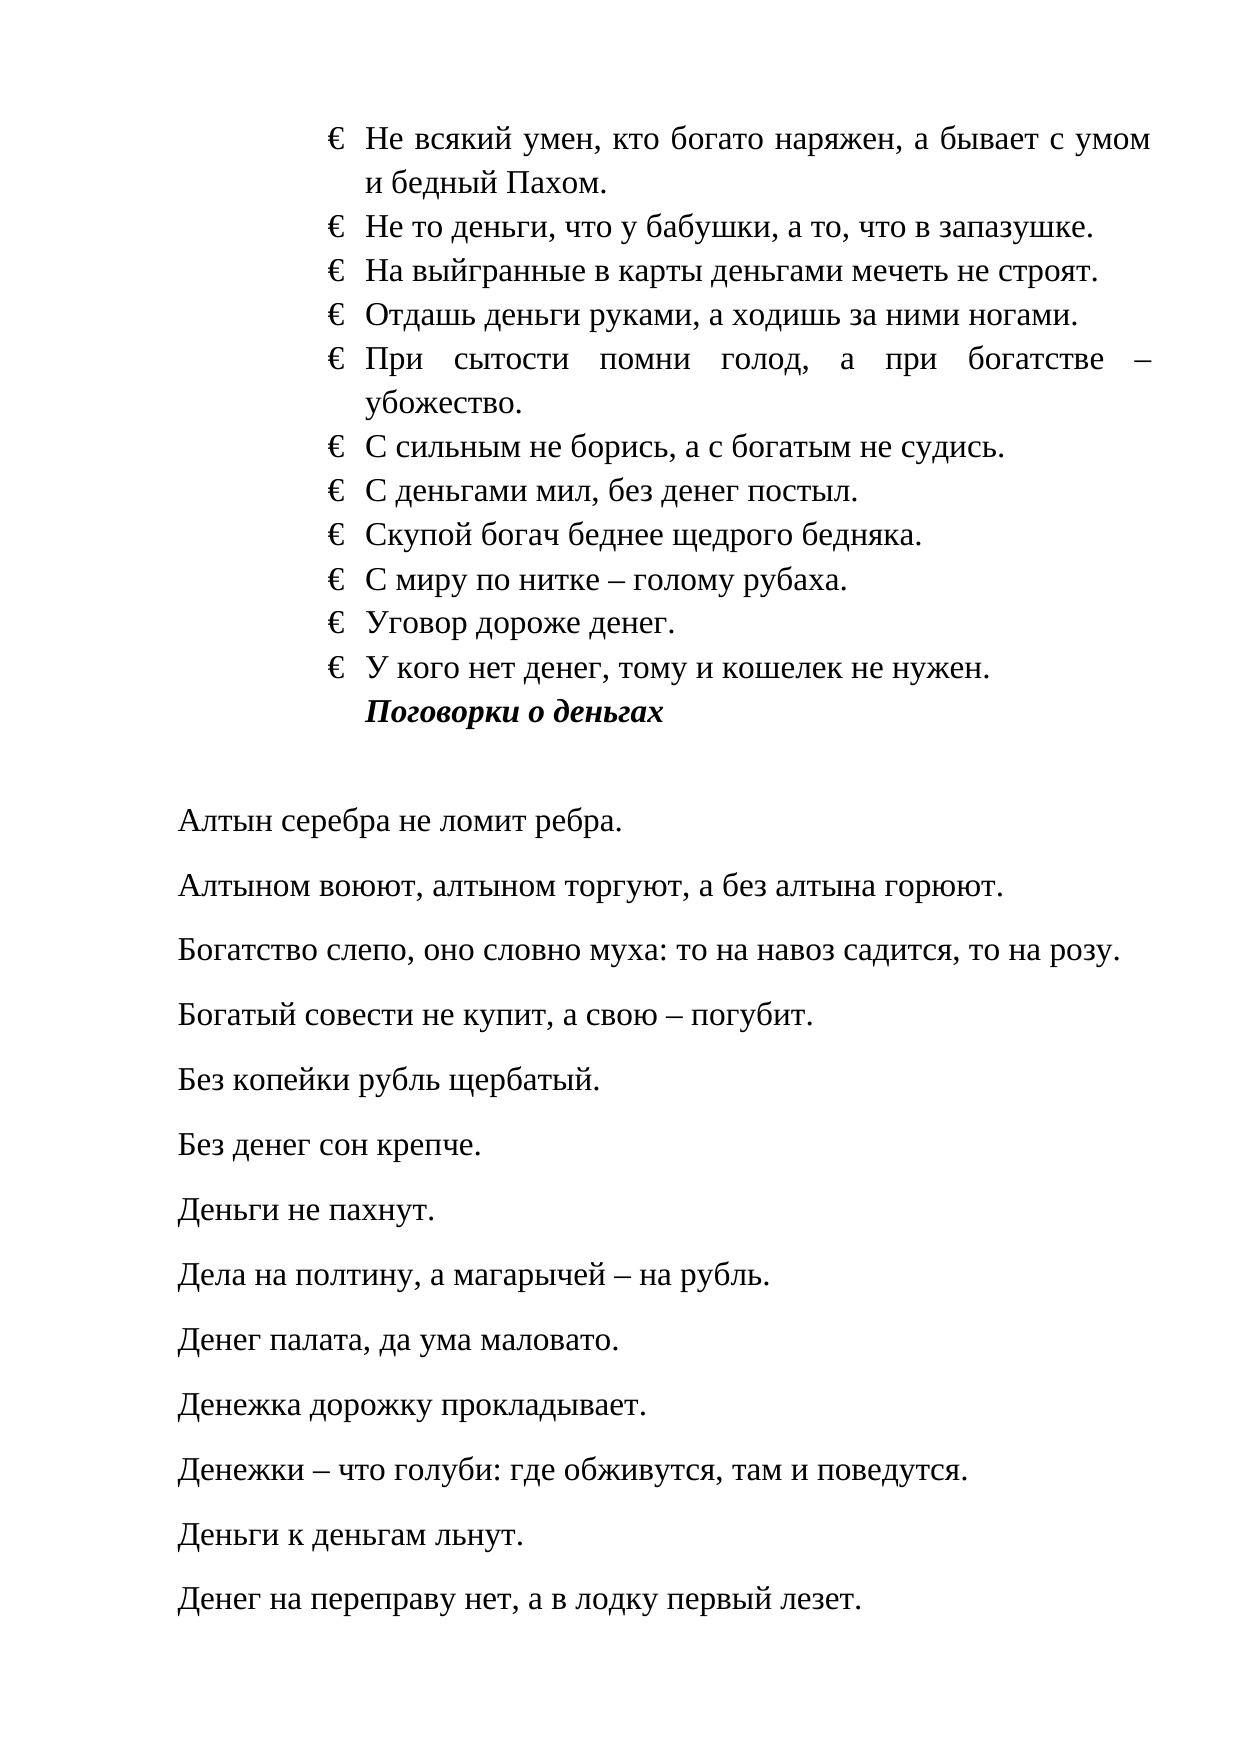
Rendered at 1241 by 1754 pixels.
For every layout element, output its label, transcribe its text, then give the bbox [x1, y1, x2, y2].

text Богатый совести не купит, а свою – погубит. [177, 994, 1152, 1033]
text Денег на переправу нет, а в лодку первый лезет. [177, 1579, 1152, 1617]
list С сильным не борись, а с богатым не судись. [327, 427, 1152, 465]
list При сытости помни голод, а при богатстве – убожество. [327, 338, 1152, 421]
list Уговор дороже денег. [327, 603, 1152, 641]
text Богатство слепо, оно словно муха: то на навоз садится, то на розу. [177, 930, 1152, 968]
list С миру по нитке – голому рубаха. [327, 559, 1152, 597]
text Алтыном воюют, алтыном торгуют, а без алтына горюют. [177, 865, 1152, 903]
list Не то деньги, что у бабушки, а то, что в запазушке. [327, 206, 1152, 244]
text Дела на полтину, а магарычей – на рубль. [177, 1254, 1152, 1292]
list Скупой богач беднее щедрого бедняка. [327, 515, 1152, 553]
text Деньги к деньгам льнут. [177, 1514, 1152, 1552]
list С деньгами мил, без денег постыл. [327, 471, 1152, 509]
text Деньги не пахнут. [177, 1189, 1152, 1228]
list Не всякий умен, кто богато наряжен, а бывает с умом и бедный Пахом. [327, 118, 1152, 201]
text Денежки – что голуби: где обживутся, там и поведутся. [177, 1449, 1152, 1487]
text Без копейки рубль щербатый. [177, 1059, 1152, 1098]
text Без денег сон крепче. [177, 1124, 1152, 1163]
text Денежка дорожку прокладывает. [177, 1384, 1152, 1422]
text Алтын серебра не ломит ребра. [177, 800, 1152, 838]
list На выйгранные в карты деньгами мечеть не строят. [327, 250, 1152, 289]
list Поговорки о деньгах [365, 691, 1152, 729]
list Отдашь деньги руками, а ходишь за ними ногами. [327, 294, 1152, 333]
text Денег палата, да ума маловато. [177, 1319, 1152, 1357]
list У кого нет денег, тому и кошелек не нужен. [327, 647, 1152, 685]
